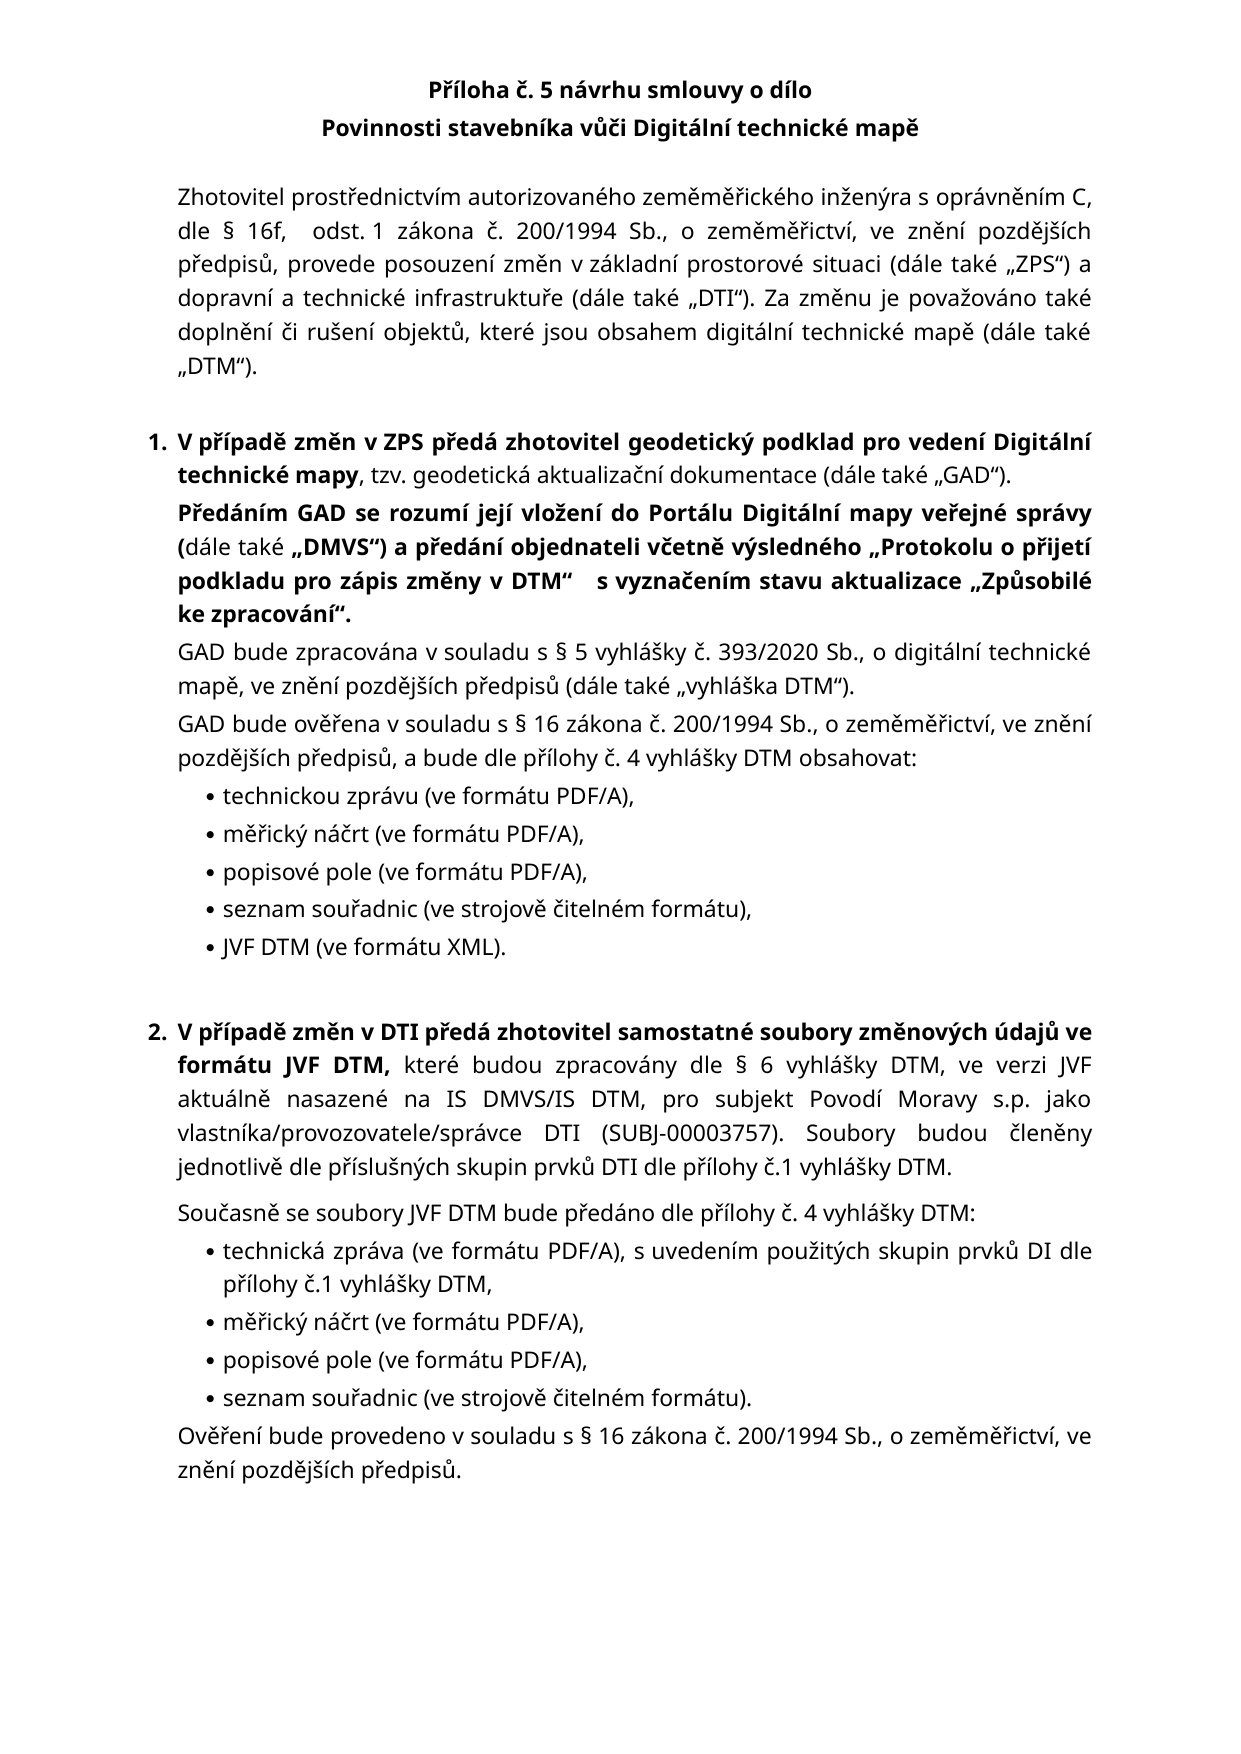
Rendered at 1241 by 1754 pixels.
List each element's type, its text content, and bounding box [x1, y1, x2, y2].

list GAD bude ověřena v souladu s § 16 zákona č. 200/1994 Sb., o zeměměřictví, ve znění pozdějších předpisů, a bude dle přílohy č. 4 vyhlášky DTM obsahovat: [177, 708, 1093, 773]
list GAD bude zpracována v souladu s § 5 vyhlášky č. 393/2020 Sb., o digitální technické mapě, ve znění pozdějších předpisů (dále také „vyhláška DTM“). [177, 636, 1093, 701]
list JVF DTM (ve formátu XML). [207, 931, 1093, 962]
list V případě změn v ZPS předá zhotovitel geodetický podklad pro vedení Digitální technické mapy, tzv. geodetická aktualizační dokumentace (dále také „GAD“). [148, 425, 1093, 490]
list Ověření bude provedeno v souladu s § 16 zákona č. 200/1994 Sb., o zeměměřictví, ve znění pozdějších předpisů. [177, 1420, 1093, 1485]
list popisové pole (ve formátu PDF/A), [207, 855, 1093, 887]
list technickou zprávu (ve formátu PDF/A), [207, 779, 1093, 811]
list technická zpráva (ve formátu PDF/A), s uvedením použitých skupin prvků DI dle přílohy č.1 vyhlášky DTM, [207, 1234, 1093, 1299]
list měřický náčrt (ve formátu PDF/A), [207, 817, 1093, 849]
list seznam souřadnic (ve strojově čitelném formátu). [207, 1382, 1093, 1413]
list Současně se soubory JVF DTM bude předáno dle přílohy č. 4 vyhlášky DTM: [177, 1197, 1093, 1228]
list Zhotovitel prostřednictvím autorizovaného zeměměřického inženýra s oprávněním C, dle § 16f, odst. 1 zákona č. 200/1994 Sb., o zeměměřictví, ve znění pozdějších předpisů, provede posouzení změn v základní prostorové situaci (dále také „ZPS“) a dopravní a technické infrastruktuře (dále také „DTI“). Za změnu je považováno také doplnění či rušení objektů, které jsou obsahem digitální technické mapě (dále také „DTM“). [177, 181, 1093, 381]
list seznam souřadnic (ve strojově čitelném formátu), [207, 893, 1093, 924]
list Předáním GAD se rozumí její vložení do Portálu Digitální mapy veřejné správy (dále také „DMVS“) a předání objednateli včetně výsledného „Protokolu o přijetí podkladu pro zápis změny v DTM“ s vyznačením stavu aktualizace „Způsobilé ke zpracování“. [177, 497, 1093, 629]
list měřický náčrt (ve formátu PDF/A), [207, 1306, 1093, 1337]
list popisové pole (ve formátu PDF/A), [207, 1344, 1093, 1375]
list V případě změn v DTI předá zhotovitel samostatné soubory změnových údajů ve formátu JVF DTM, které budou zpracovány dle § 6 vyhlášky DTM, ve verzi JVF aktuálně nasazené na IS DMVS/IS DTM, pro subjekt Povodí Moravy s.p. jako vlastníka/provozovatele/správce DTI (SUBJ-00003757). Soubory budou členěny jednotlivě dle příslušných skupin prvků DTI dle přílohy č.1 vyhlášky DTM. [148, 1015, 1093, 1182]
